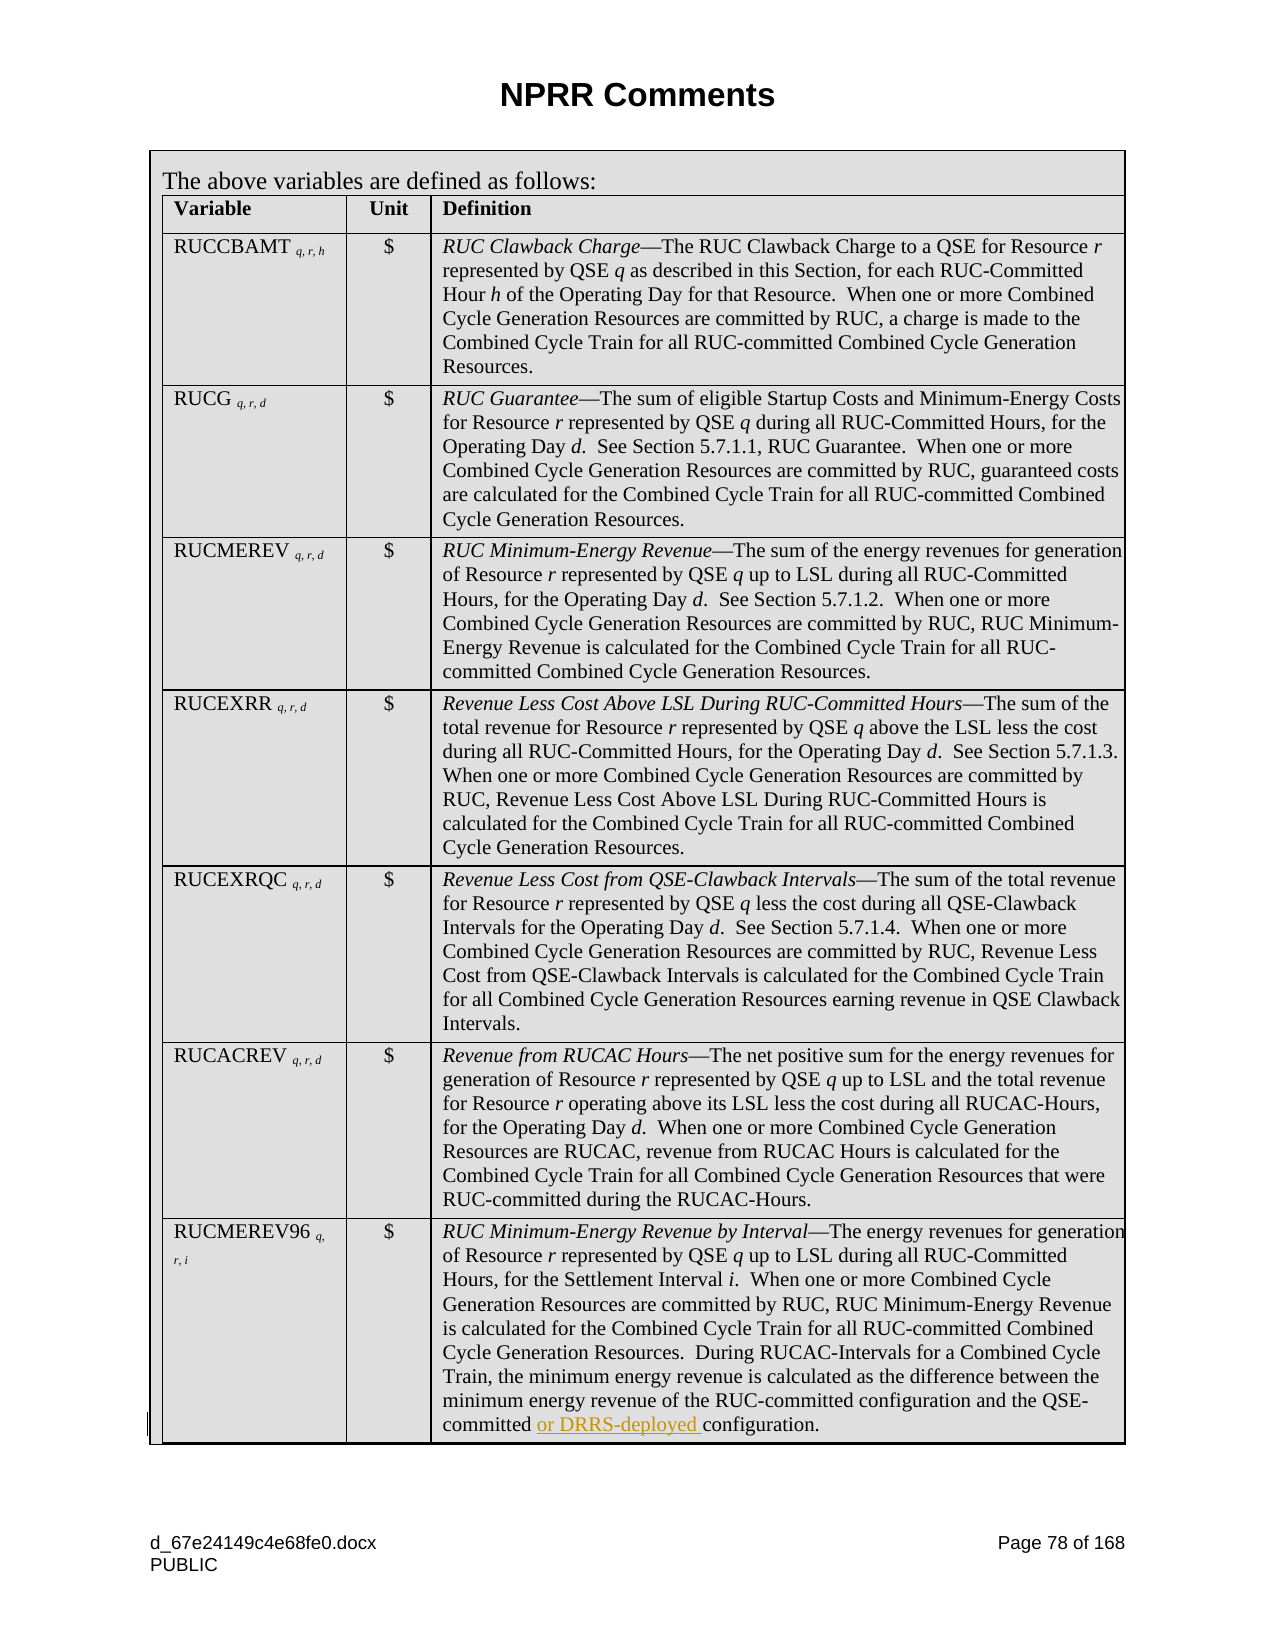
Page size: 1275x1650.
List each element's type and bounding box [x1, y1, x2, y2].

table_header [151, 151, 1124, 1444]
